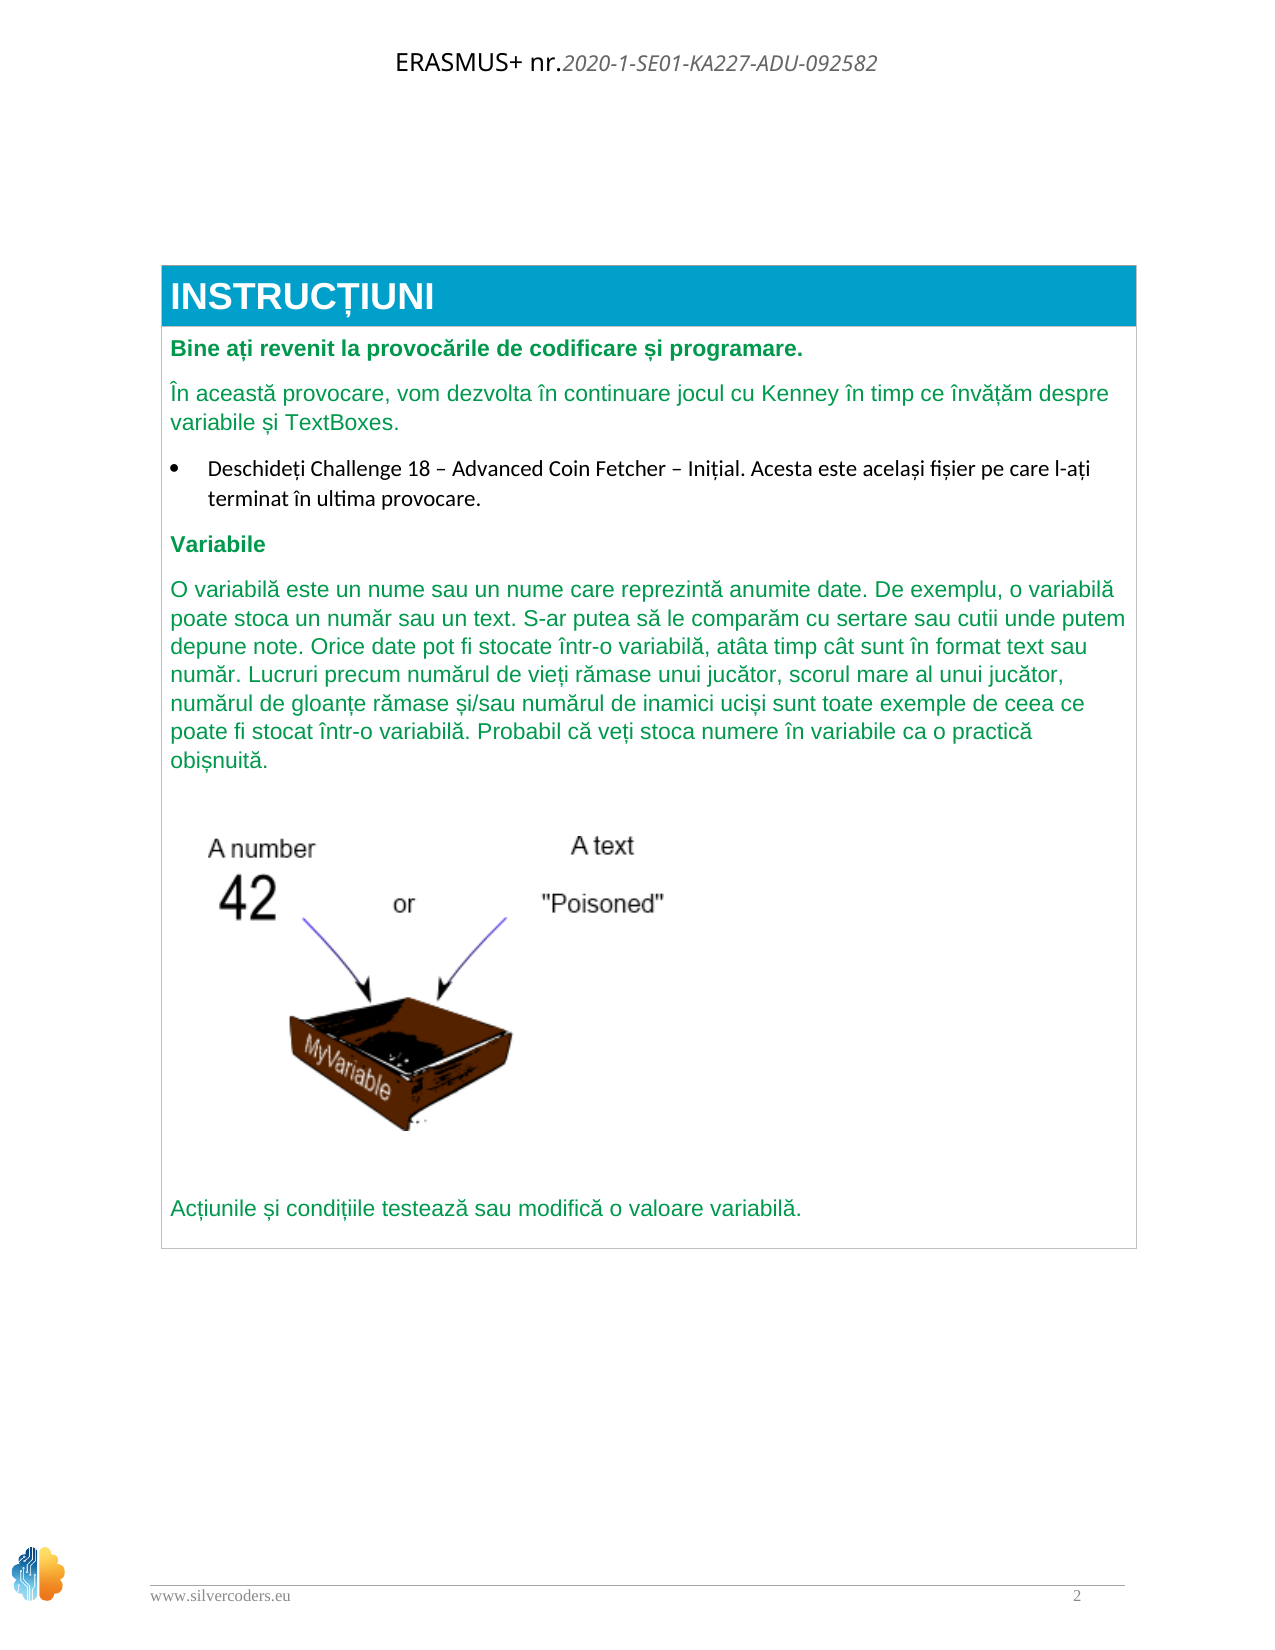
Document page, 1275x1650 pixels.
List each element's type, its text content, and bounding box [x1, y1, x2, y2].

table_cell Bine ați revenit la provocările de codificare și programare. În această provocare, vom dezvolta în continuare jocul cu Kenney în timp ce învățăm despre variabile și TextBoxes. Deschideți Challenge 18 – Advanced Coin Fetcher – Inițial. Acesta este același fișier pe care l-ați terminat în ultima provocare. Variabile O variabilă este un nume sau un nume care reprezintă anumite date. De exemplu, o variabilă poate stoca un număr sau un text. S-ar putea să le comparăm cu sertare sau cutii unde putem depune note. Orice date pot fi stocate într-o variabilă, atâta timp cât sunt în format text sau număr. Lucruri precum numărul de vieți rămase unui jucător, scorul mare al unui jucător, numărul de gloanțe rămase și/sau numărul de inamici uciși sunt toate exemple de ceea ce poate fi stocat într-o variabilă. Probabil că veți stoca numere în variabile ca o practică obișnuită. Acțiunile și condițiile testează sau modifică o valoare variabilă. [162, 327, 1136, 1248]
picture [207, 836, 664, 1131]
table_header INSTRUCȚIUNI [162, 266, 1136, 326]
picture [11, 1547, 65, 1601]
